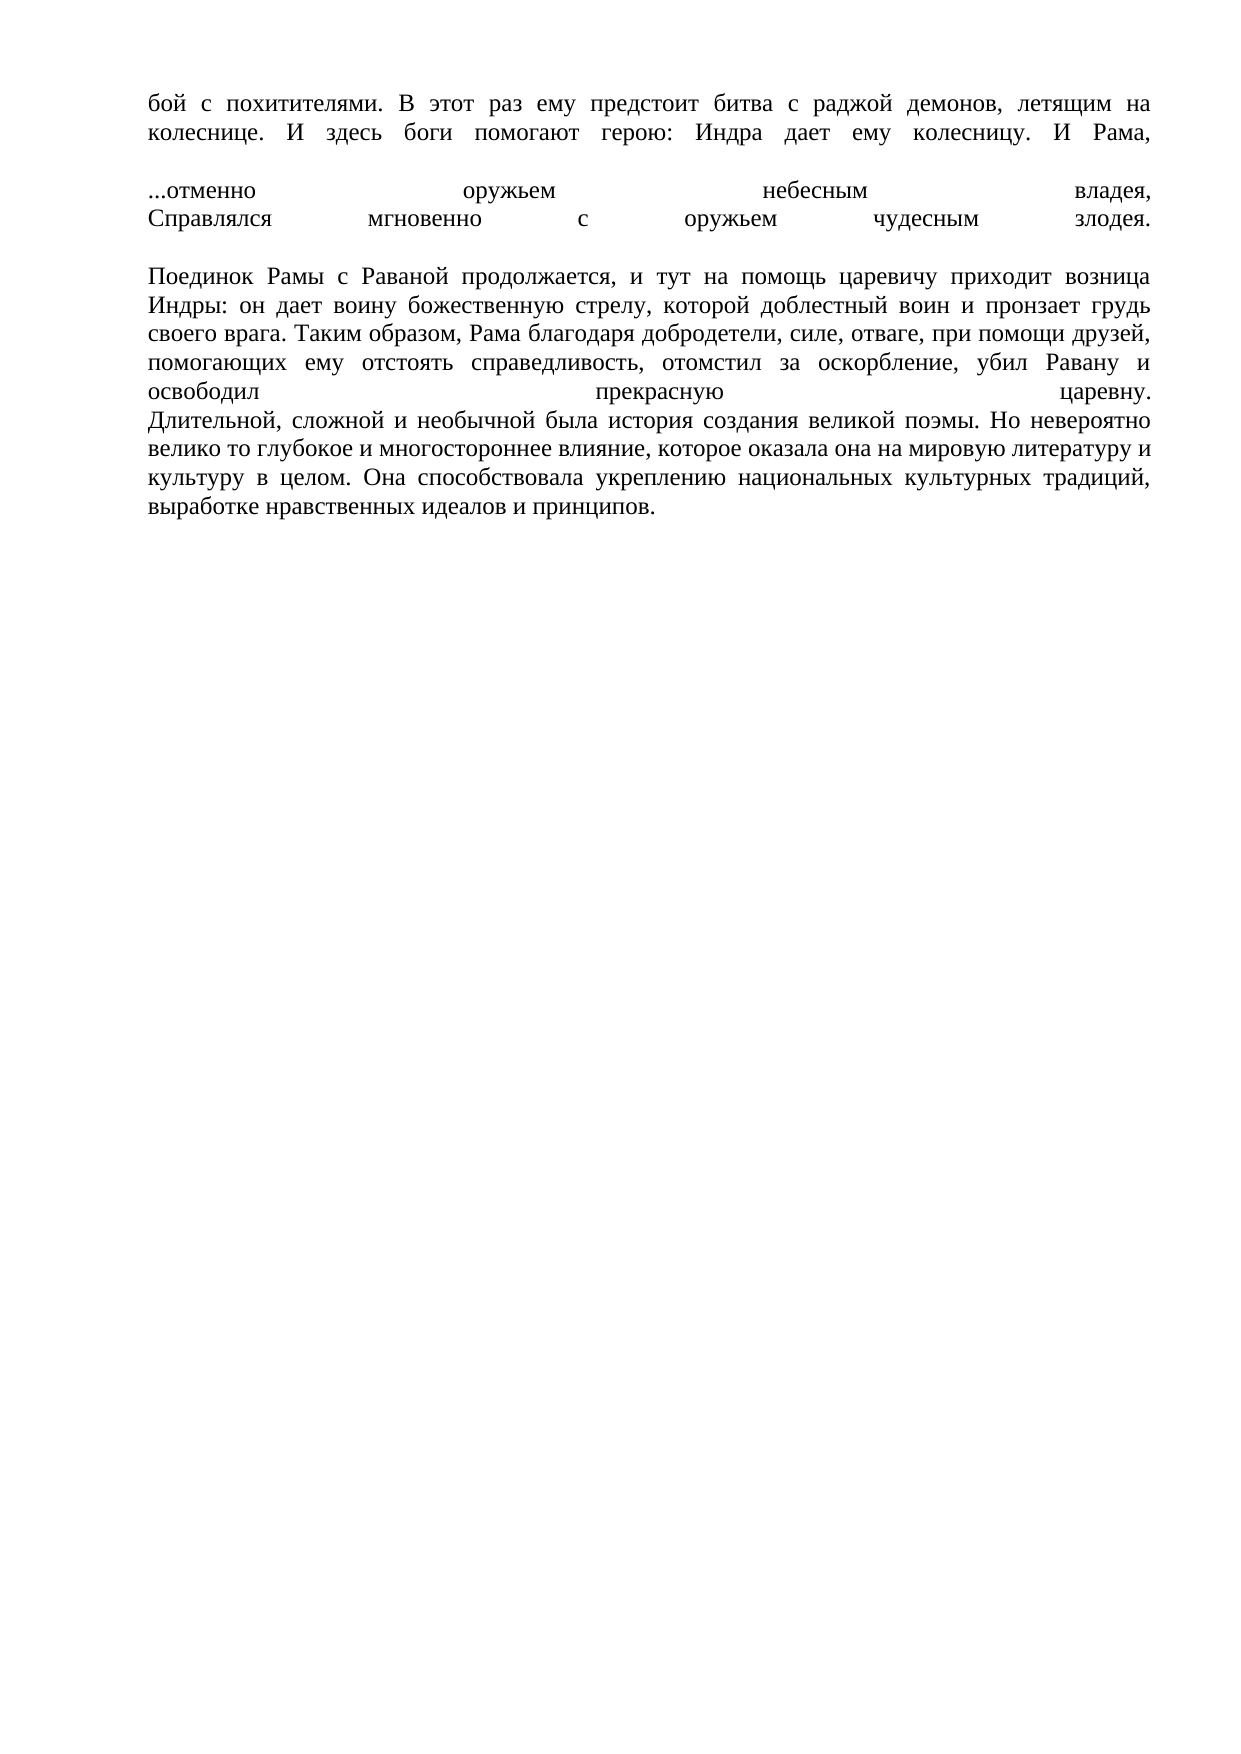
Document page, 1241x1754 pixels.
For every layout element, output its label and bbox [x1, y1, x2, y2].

text [148, 88, 1152, 520]
